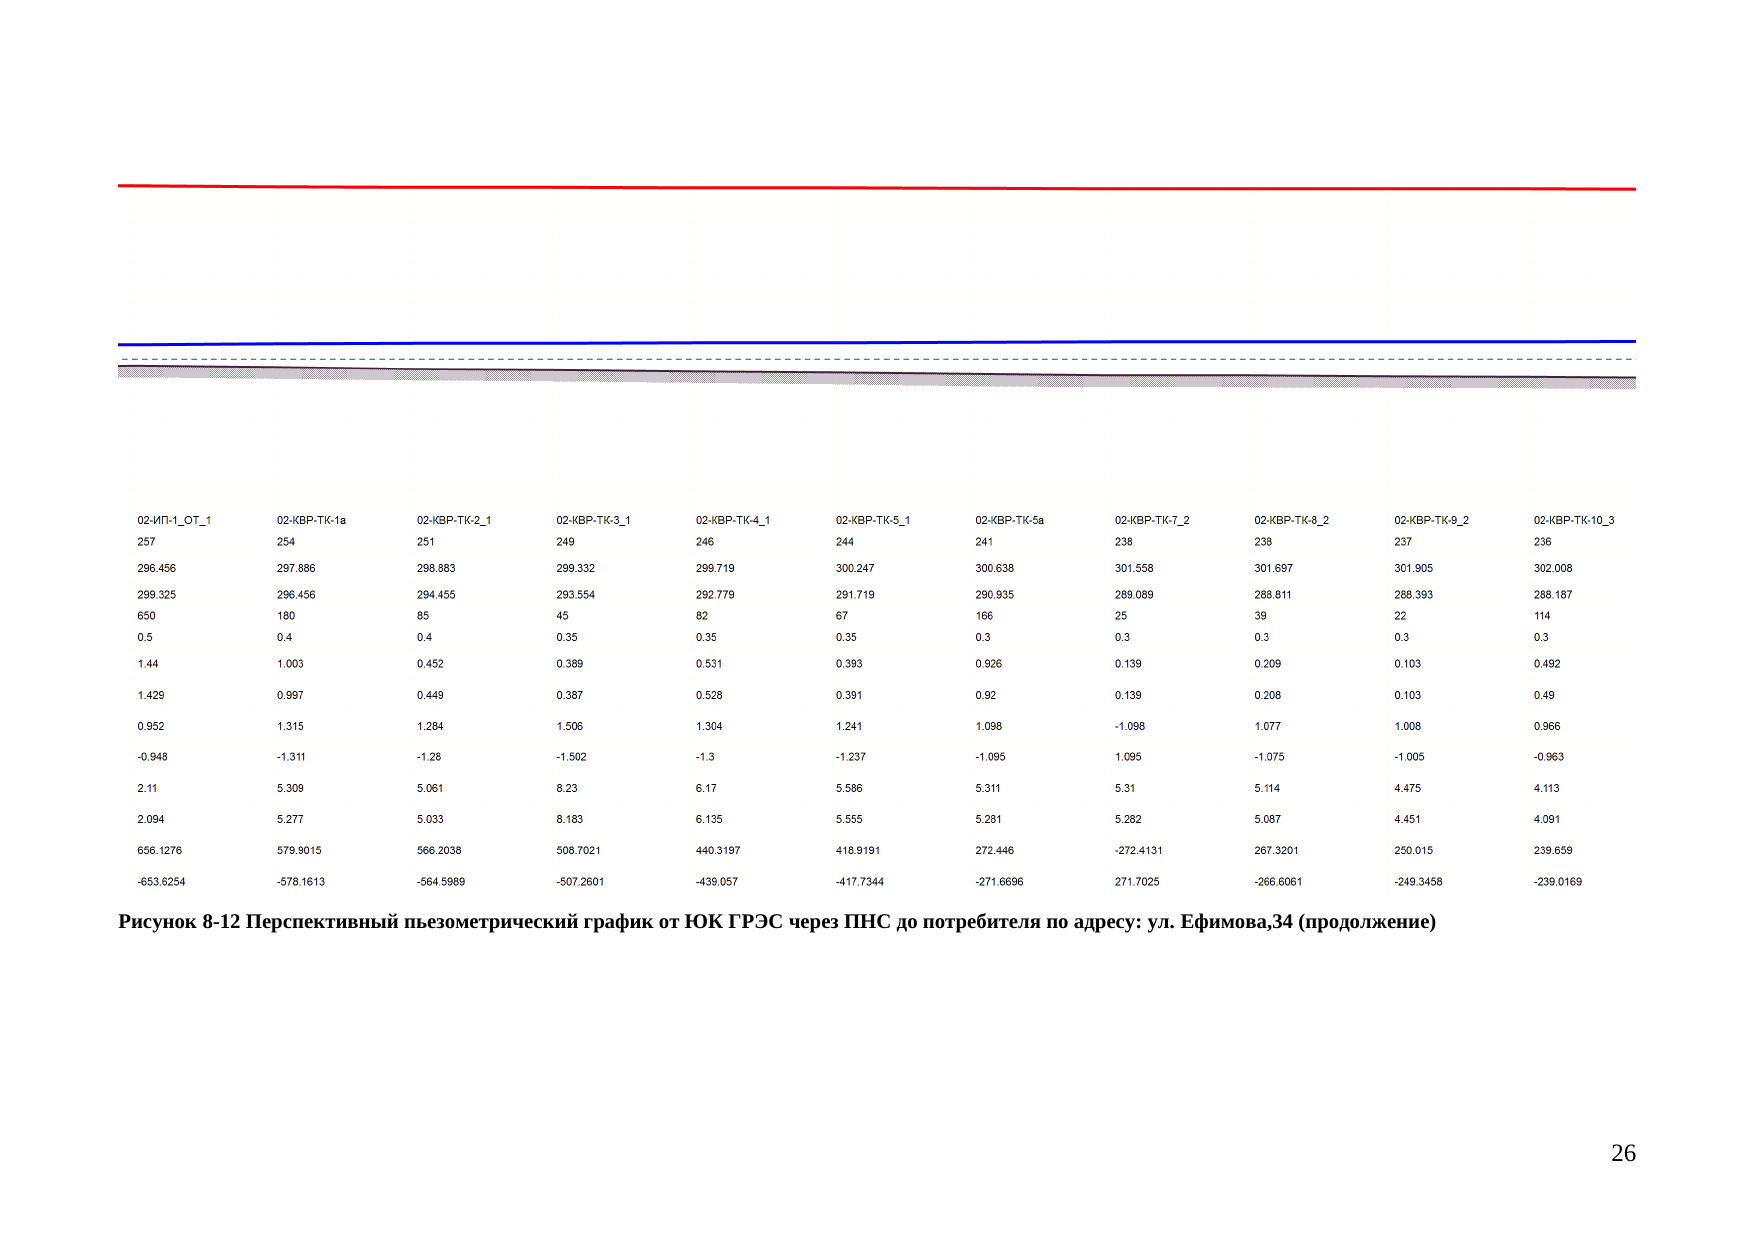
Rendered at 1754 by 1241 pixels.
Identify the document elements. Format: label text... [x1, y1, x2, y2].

text Рисунок 8-12 Перспективный пьезометрический график от ЮК ГРЭС через ПНС до потребителя по адресу: ул. Ефимова,34 (продолжение) [118, 909, 1636, 933]
picture [118, 177, 1636, 897]
